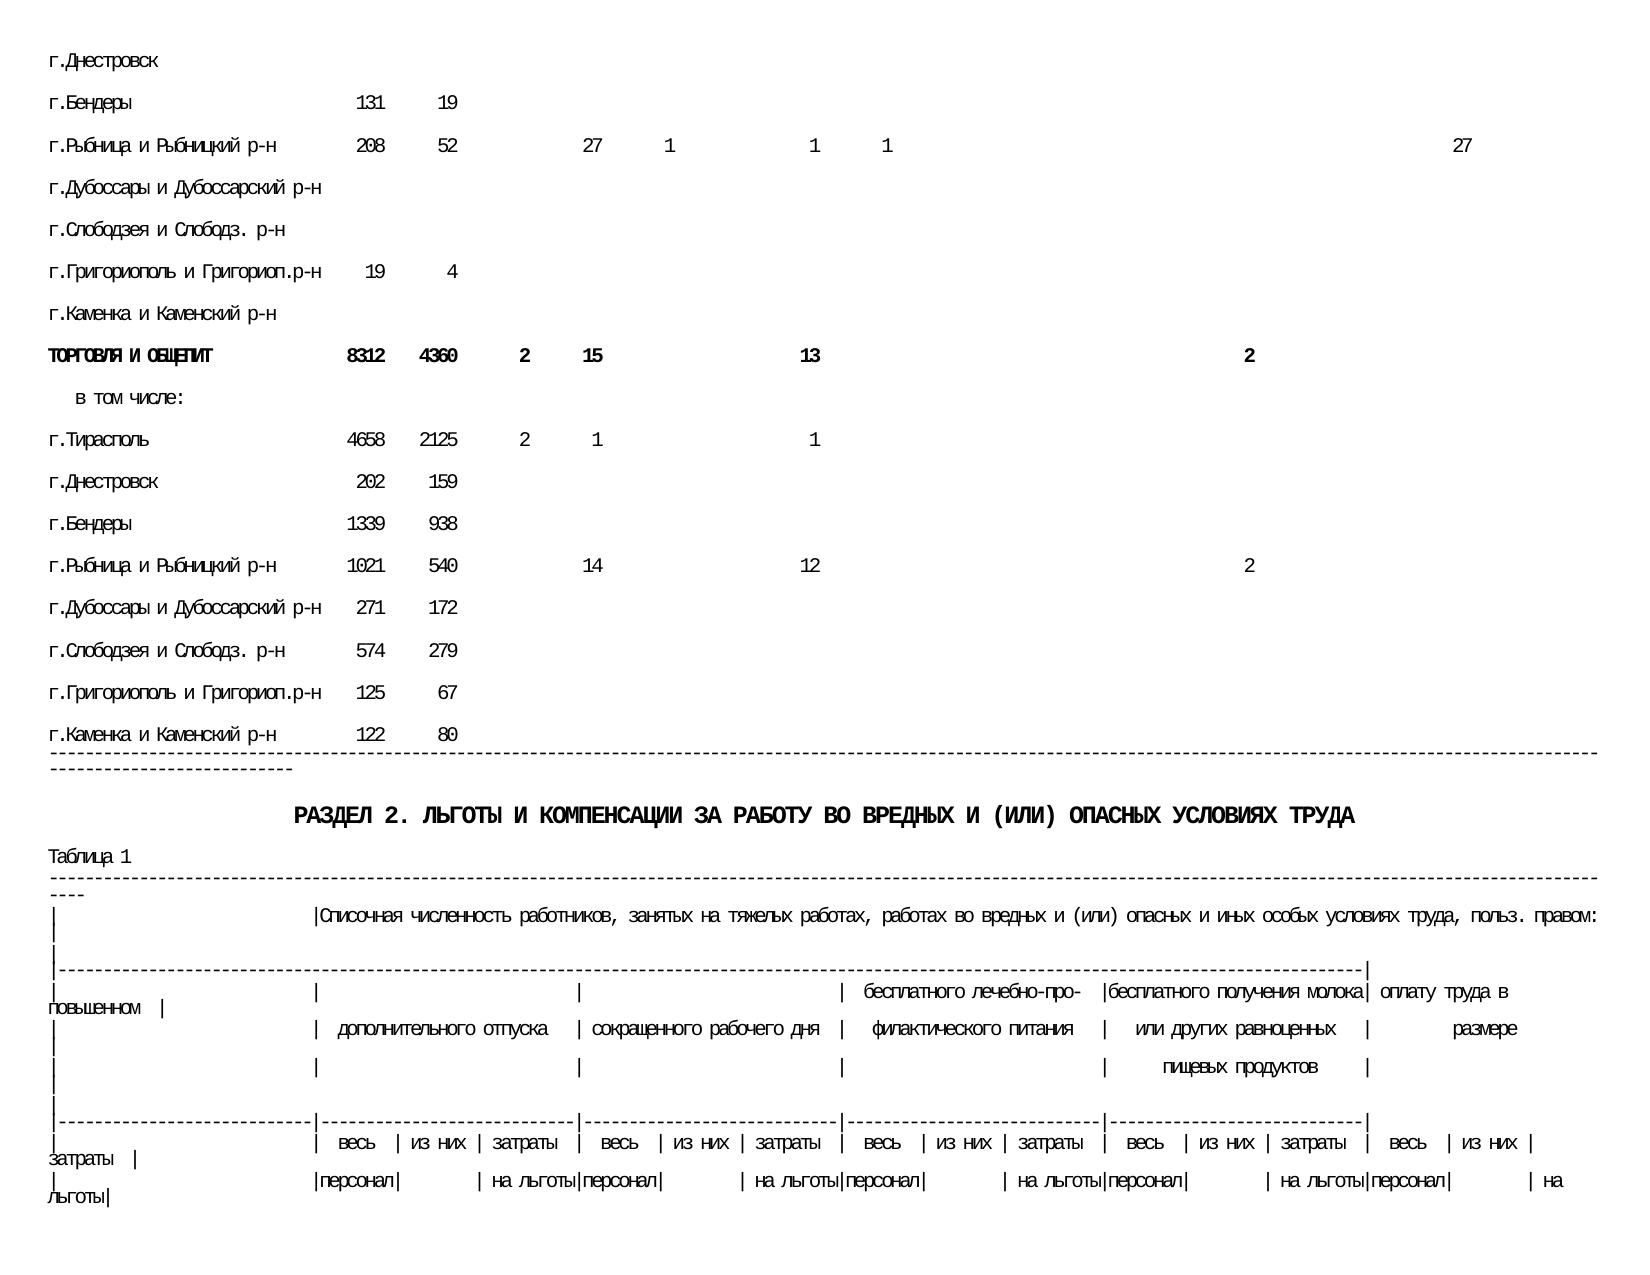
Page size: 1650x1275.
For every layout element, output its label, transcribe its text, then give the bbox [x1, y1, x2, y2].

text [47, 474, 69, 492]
text г.Каменка и Каменский р-н 122 80 [47, 727, 1603, 745]
text | | дополнительного отпуска | сокращенного рабочего дня | филактического питания | или других равноценных | размере | [47, 1021, 1603, 1059]
text в том числе: [47, 390, 1603, 408]
text РАЗДЕЛ 2. ЛЬГОТЫ И КОМПЕНСАЦИИ ЗА РАБОТУ ВО ВРЕДHЫХ И (ИЛИ) ОПАСHЫХ УСЛОВИЯХ ТРУДА [328, 806, 654, 828]
text г.Днестровск 202 159 [75, 474, 1603, 492]
text г.Слободзея и Слободз. р-н 574 279 [95, 642, 219, 661]
text г.Дубоссары и Дубоссарский р-н [195, 179, 1603, 198]
text РАЗДЕЛ 2. ЛЬГОТЫ И КОМПЕНСАЦИИ ЗА РАБОТУ ВО ВРЕДHЫХ И (ИЛИ) ОПАСHЫХ УСЛОВИЯХ ТРУДА [621, 806, 998, 828]
text | |----------------------------|----------------------------|----------------------------|----------------------------|----------------------------| [47, 1096, 1603, 1134]
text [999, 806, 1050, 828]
text РАЗДЕЛ 2. ЛЬГОТЫ И КОМПЕНСАЦИИ ЗА РАБОТУ ВО ВРЕДHЫХ И (ИЛИ) ОПАСHЫХ УСЛОВИЯХ ТРУДА [47, 806, 332, 828]
text г.Григориополь и Григориоп.р-н 19 4 [47, 264, 1603, 282]
text г.Григориополь и Григориоп.р-н 125 67 [47, 684, 1603, 703]
text г.Днестровск [47, 53, 1603, 72]
text | | | | бесплатного лечебно-про- |бесплатного получения молока| оплату труда в повышенном | [47, 983, 1603, 1021]
text г.Тирасполь 4658 2125 2 1 1 [47, 432, 1603, 450]
text г.Бендеры 1339 938 [69, 516, 1603, 534]
text Таблица 1 [47, 828, 1603, 869]
text | |------------------------------------------------------------------------------------------------------------------------------------------------| [47, 945, 1603, 983]
text г.Дубоссары и Дубоссарский р-н 271 172 [47, 600, 1603, 619]
text г.Бендеры 131 19 [47, 95, 1603, 114]
text ------------------------------------------------------------------------------------------------------------------------------------------------------------------------------------------------------ [47, 745, 1603, 782]
text | |Списочная численность работников, занятых на тяжелых работах, работах во вредных и (или) опасных и иных особых условиях труда, польз. правом: | [47, 907, 1603, 945]
text г.Каменка и Каменский р-н [47, 306, 1603, 324]
text г.Рыбница и Рыбницкий р-н 208 52 27 1 1 1 27 [177, 137, 1603, 156]
text РАЗДЕЛ 2. ЛЬГОТЫ И КОМПЕНСАЦИИ ЗА РАБОТУ ВО ВРЕДHЫХ И (ИЛИ) ОПАСHЫХ УСЛОВИЯХ ТРУДА [1051, 806, 1603, 828]
text | | весь | из них | затраты | весь | из них | затраты | весь | из них | затраты | весь | из них | затраты | весь | из них | затраты | [47, 1134, 1603, 1172]
text г.Слободзея и Слободз. р-н [95, 222, 219, 240]
text г.Слободзея и Слободз. р-н [204, 222, 1603, 240]
text г.Слободзея и Слободз. р-н 574 279 [204, 642, 1603, 661]
text ТОРГОВЛЯ И ОБЩЕПИТ 8312 4360 2 15 13 2 [47, 348, 175, 366]
text ТОРГОВЛЯ И ОБЩЕПИТ 8312 4360 2 15 13 2 [178, 348, 1603, 366]
text г.Дубоссары и Дубоссарский р-н [86, 179, 198, 198]
text | | | | | пищевых продуктов | | [47, 1059, 1603, 1096]
text г.Рыбница и Рыбницкий р-н 1021 540 14 12 2 [47, 558, 1603, 577]
text | |персонал| | на льготы|персонал| | на льготы|персонал| | на льготы|персонал| | на льготы|персонал| | на льготы| [47, 1172, 1603, 1210]
